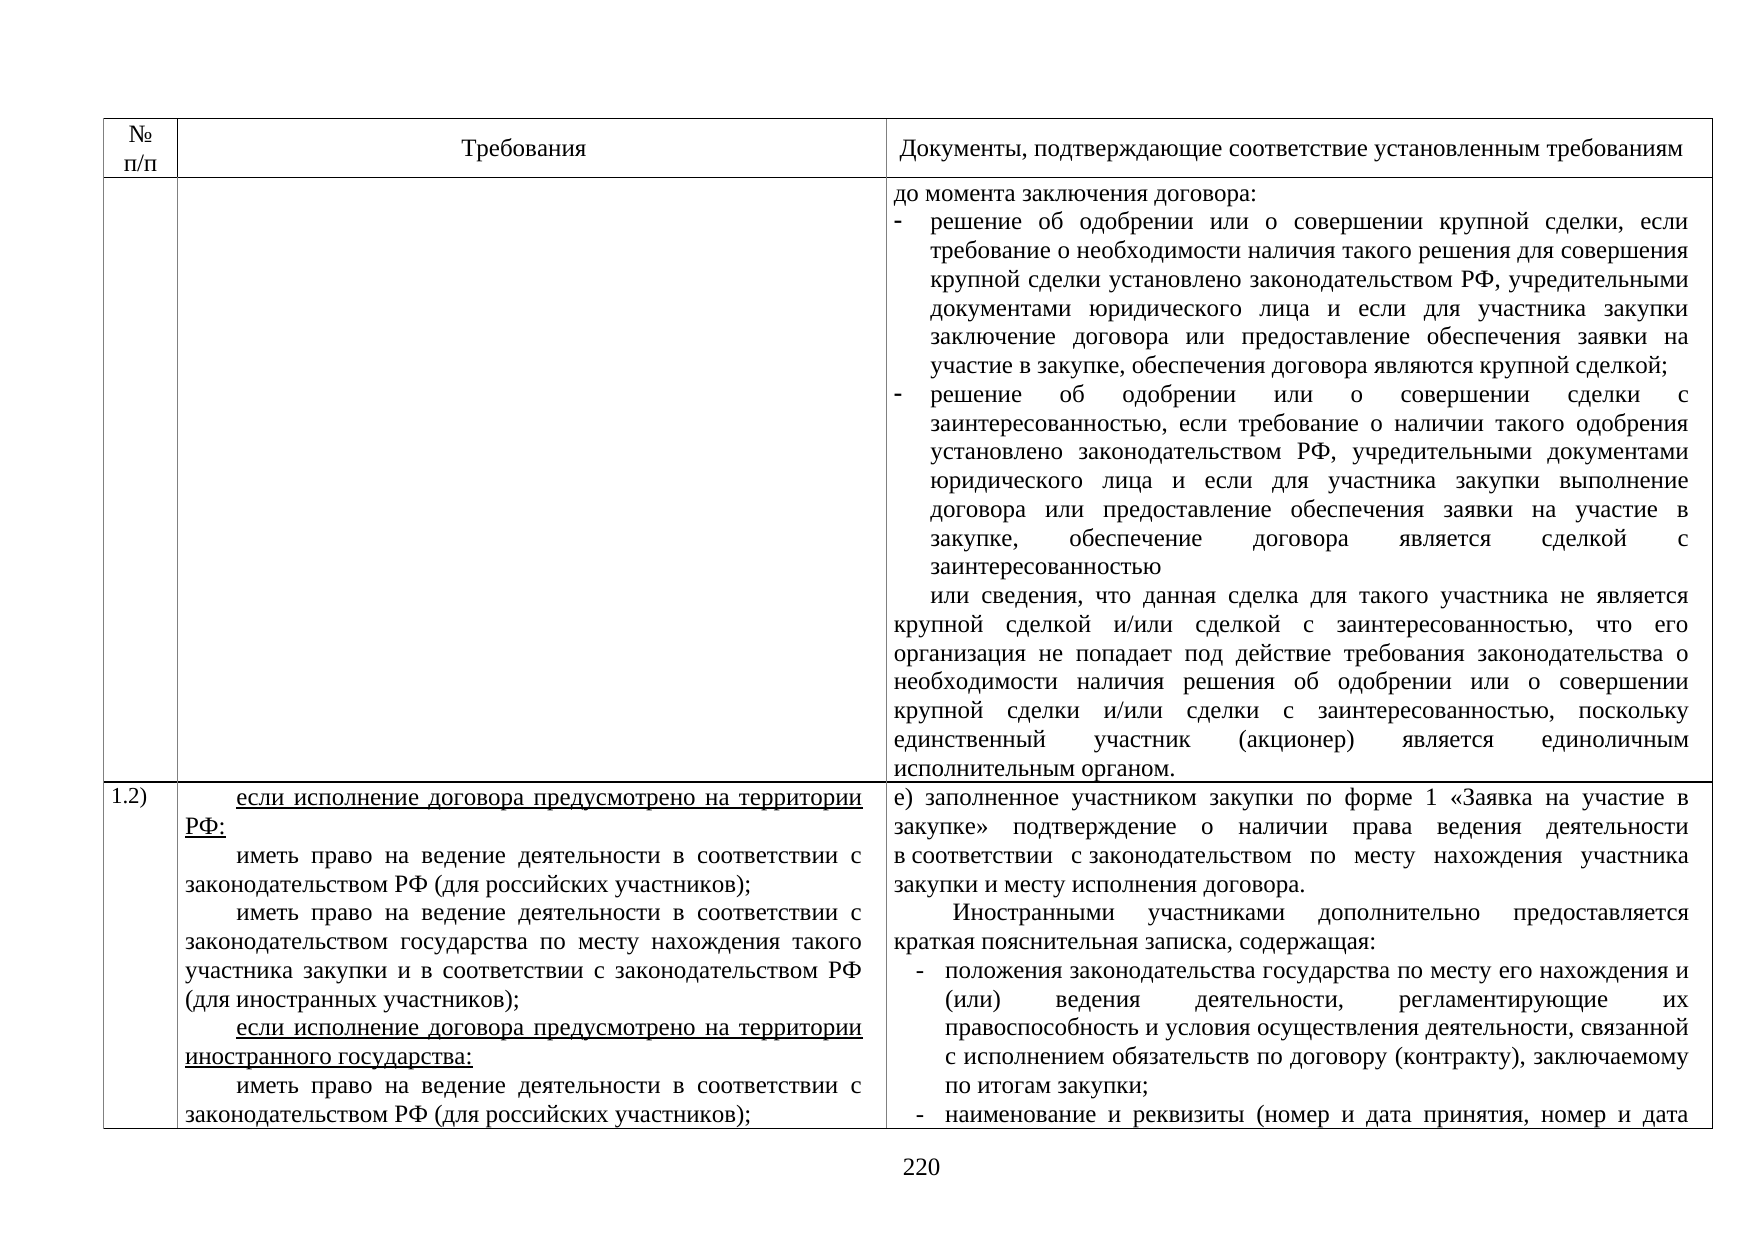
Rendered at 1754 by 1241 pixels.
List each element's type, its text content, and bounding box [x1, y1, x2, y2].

table_header № п/п [104, 119, 177, 177]
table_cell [887, 783, 1712, 1127]
table_header Требования [178, 119, 886, 177]
table_cell [104, 783, 177, 1127]
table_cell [887, 178, 1712, 781]
table_header Документы, подтверждающие соответствие установленным требованиям [887, 119, 1712, 177]
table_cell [178, 783, 886, 1127]
